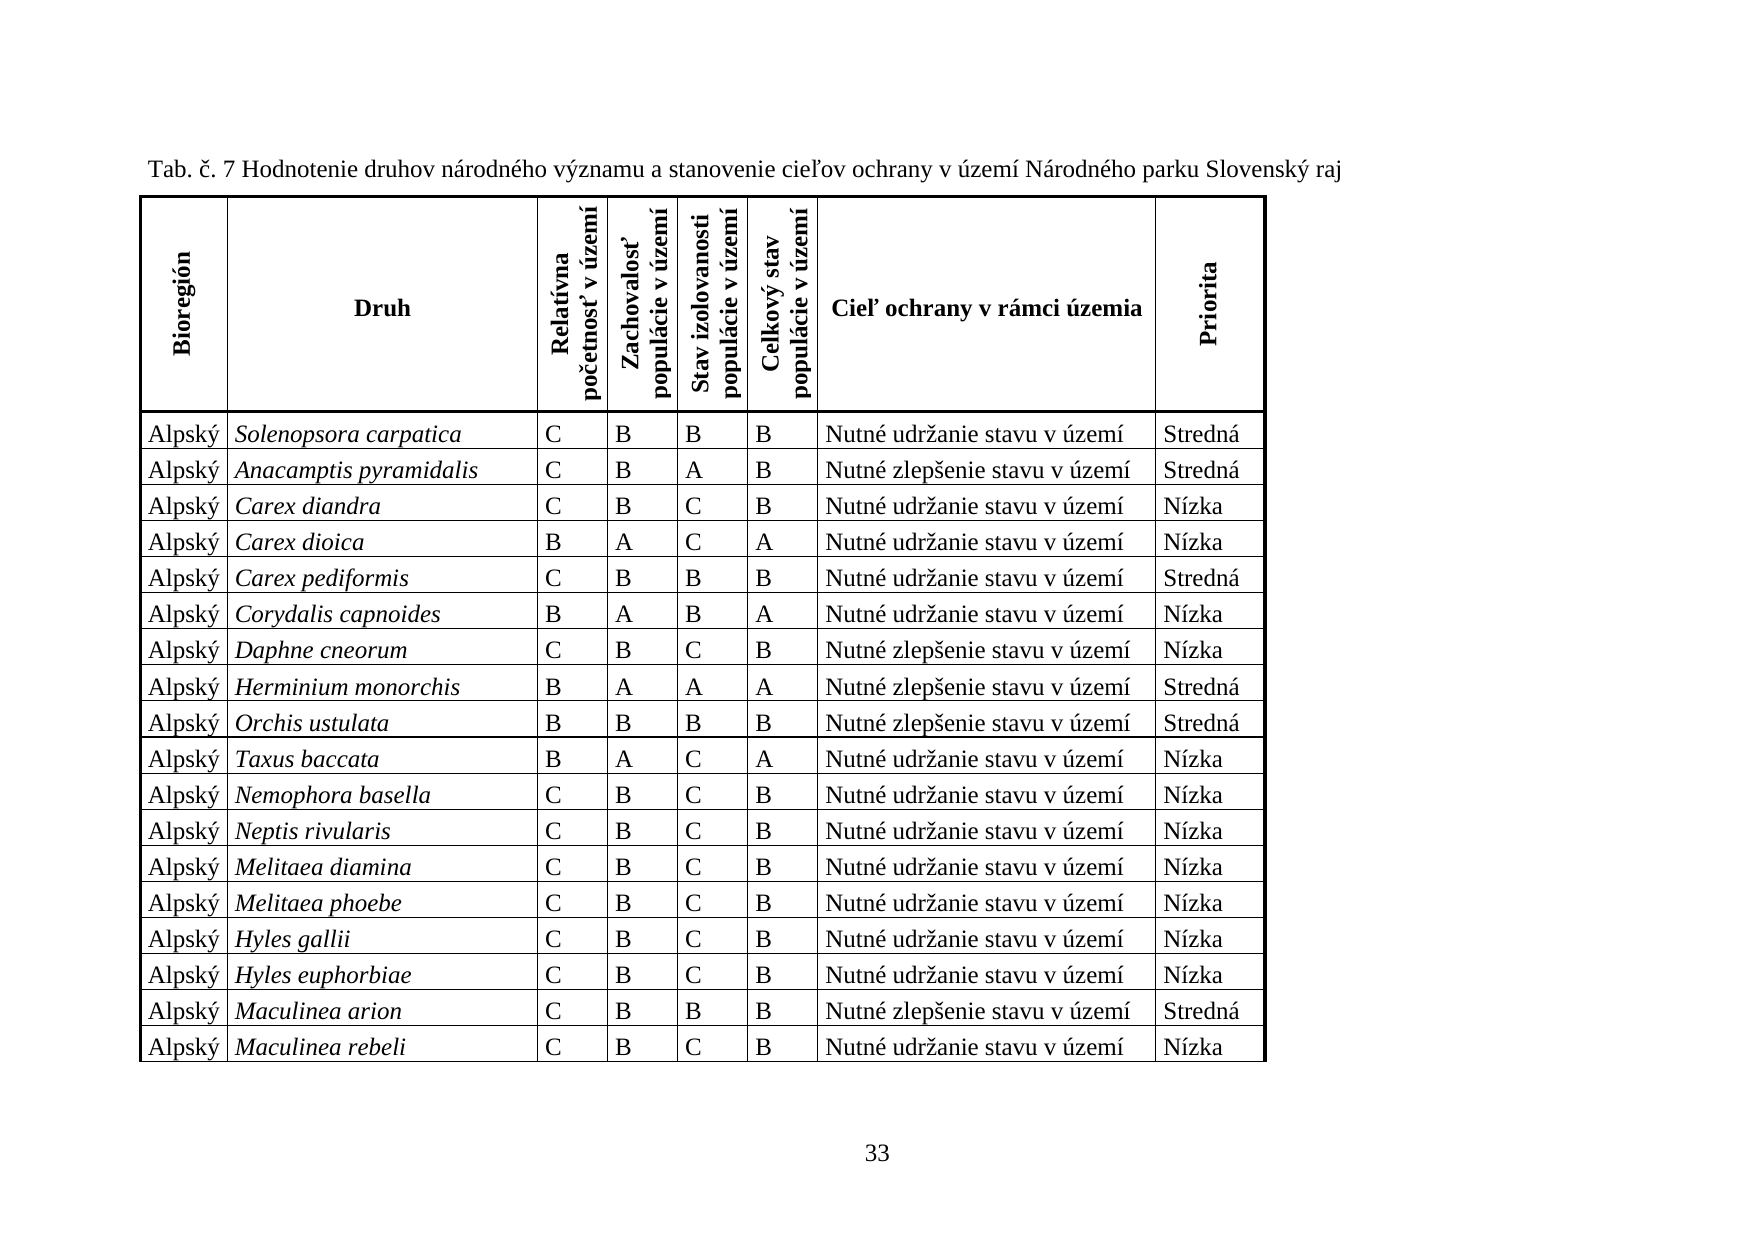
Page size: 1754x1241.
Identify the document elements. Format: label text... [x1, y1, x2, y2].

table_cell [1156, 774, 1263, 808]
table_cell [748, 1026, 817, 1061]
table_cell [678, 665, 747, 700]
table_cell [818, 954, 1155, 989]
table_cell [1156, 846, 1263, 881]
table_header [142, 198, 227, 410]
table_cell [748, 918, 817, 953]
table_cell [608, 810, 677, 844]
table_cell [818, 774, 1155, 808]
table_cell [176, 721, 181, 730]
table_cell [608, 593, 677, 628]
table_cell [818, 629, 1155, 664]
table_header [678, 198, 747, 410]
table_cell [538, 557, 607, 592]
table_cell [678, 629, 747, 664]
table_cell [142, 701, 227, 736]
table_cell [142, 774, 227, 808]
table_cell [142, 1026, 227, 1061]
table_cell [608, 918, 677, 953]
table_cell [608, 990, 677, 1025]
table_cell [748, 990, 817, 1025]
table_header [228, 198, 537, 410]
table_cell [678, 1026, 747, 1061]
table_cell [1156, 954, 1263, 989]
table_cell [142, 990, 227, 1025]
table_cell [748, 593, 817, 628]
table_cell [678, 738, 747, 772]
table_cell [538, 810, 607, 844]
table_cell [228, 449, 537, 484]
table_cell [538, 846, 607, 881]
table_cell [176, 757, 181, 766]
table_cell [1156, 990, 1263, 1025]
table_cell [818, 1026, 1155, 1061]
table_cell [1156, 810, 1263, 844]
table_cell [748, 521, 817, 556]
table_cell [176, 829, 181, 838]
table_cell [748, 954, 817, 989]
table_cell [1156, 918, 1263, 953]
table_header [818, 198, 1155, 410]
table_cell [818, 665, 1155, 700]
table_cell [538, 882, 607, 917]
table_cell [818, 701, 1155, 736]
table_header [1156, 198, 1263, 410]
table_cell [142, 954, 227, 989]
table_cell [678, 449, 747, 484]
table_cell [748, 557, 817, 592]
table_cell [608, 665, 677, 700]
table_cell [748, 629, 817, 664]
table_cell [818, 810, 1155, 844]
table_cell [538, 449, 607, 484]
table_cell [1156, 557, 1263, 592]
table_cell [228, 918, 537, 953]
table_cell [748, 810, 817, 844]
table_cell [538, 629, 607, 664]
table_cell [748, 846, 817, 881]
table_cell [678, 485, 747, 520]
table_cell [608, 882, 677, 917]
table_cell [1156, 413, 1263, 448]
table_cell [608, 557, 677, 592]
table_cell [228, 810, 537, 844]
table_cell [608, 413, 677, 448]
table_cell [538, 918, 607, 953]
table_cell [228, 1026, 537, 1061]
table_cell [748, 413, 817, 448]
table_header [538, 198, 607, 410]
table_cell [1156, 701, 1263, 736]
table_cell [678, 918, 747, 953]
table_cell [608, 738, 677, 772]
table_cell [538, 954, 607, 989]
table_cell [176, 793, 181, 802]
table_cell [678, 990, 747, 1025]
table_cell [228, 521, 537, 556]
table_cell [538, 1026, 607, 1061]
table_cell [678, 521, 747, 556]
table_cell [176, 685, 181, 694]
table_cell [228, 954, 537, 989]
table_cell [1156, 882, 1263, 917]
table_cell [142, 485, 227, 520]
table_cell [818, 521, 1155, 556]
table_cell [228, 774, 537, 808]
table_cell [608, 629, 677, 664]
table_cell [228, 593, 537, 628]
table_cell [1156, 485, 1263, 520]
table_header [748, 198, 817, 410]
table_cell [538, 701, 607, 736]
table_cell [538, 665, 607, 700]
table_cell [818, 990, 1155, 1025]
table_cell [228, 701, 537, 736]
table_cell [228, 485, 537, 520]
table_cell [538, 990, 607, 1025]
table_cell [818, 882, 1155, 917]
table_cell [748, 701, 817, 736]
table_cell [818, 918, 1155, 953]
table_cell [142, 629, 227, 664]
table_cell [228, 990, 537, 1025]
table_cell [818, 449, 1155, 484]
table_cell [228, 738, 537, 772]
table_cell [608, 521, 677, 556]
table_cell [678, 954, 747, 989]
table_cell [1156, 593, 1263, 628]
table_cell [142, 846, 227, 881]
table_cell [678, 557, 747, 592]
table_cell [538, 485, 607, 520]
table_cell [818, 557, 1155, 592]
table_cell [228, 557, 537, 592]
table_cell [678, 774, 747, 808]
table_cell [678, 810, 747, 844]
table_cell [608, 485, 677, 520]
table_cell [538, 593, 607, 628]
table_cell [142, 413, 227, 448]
text Tab. č. 7 Hodnotenie druhov národného významu a stanovenie cieľov ochrany v území Národného parku Slovenský raj [148, 154, 1606, 183]
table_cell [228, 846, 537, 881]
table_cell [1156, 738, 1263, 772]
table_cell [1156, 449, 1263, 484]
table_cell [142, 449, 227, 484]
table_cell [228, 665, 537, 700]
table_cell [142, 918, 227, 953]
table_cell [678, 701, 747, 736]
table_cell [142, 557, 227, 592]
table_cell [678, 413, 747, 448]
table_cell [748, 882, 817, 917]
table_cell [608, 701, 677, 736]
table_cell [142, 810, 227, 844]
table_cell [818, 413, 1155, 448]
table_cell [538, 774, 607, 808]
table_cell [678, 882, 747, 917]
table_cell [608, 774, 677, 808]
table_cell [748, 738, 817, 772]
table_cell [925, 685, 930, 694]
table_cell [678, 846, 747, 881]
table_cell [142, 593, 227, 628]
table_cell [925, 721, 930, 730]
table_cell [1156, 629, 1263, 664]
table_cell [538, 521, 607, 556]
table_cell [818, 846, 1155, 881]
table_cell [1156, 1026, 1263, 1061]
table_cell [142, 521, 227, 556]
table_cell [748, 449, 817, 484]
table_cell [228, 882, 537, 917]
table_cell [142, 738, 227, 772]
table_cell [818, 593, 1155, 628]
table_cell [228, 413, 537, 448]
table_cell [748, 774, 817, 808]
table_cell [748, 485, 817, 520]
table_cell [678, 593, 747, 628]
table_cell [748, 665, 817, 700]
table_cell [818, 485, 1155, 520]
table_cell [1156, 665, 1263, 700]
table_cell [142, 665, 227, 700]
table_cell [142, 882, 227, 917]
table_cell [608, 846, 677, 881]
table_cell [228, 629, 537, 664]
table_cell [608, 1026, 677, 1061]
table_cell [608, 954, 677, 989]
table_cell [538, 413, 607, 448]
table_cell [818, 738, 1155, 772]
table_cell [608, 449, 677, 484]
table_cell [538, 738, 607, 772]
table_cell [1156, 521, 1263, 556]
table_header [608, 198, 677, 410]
